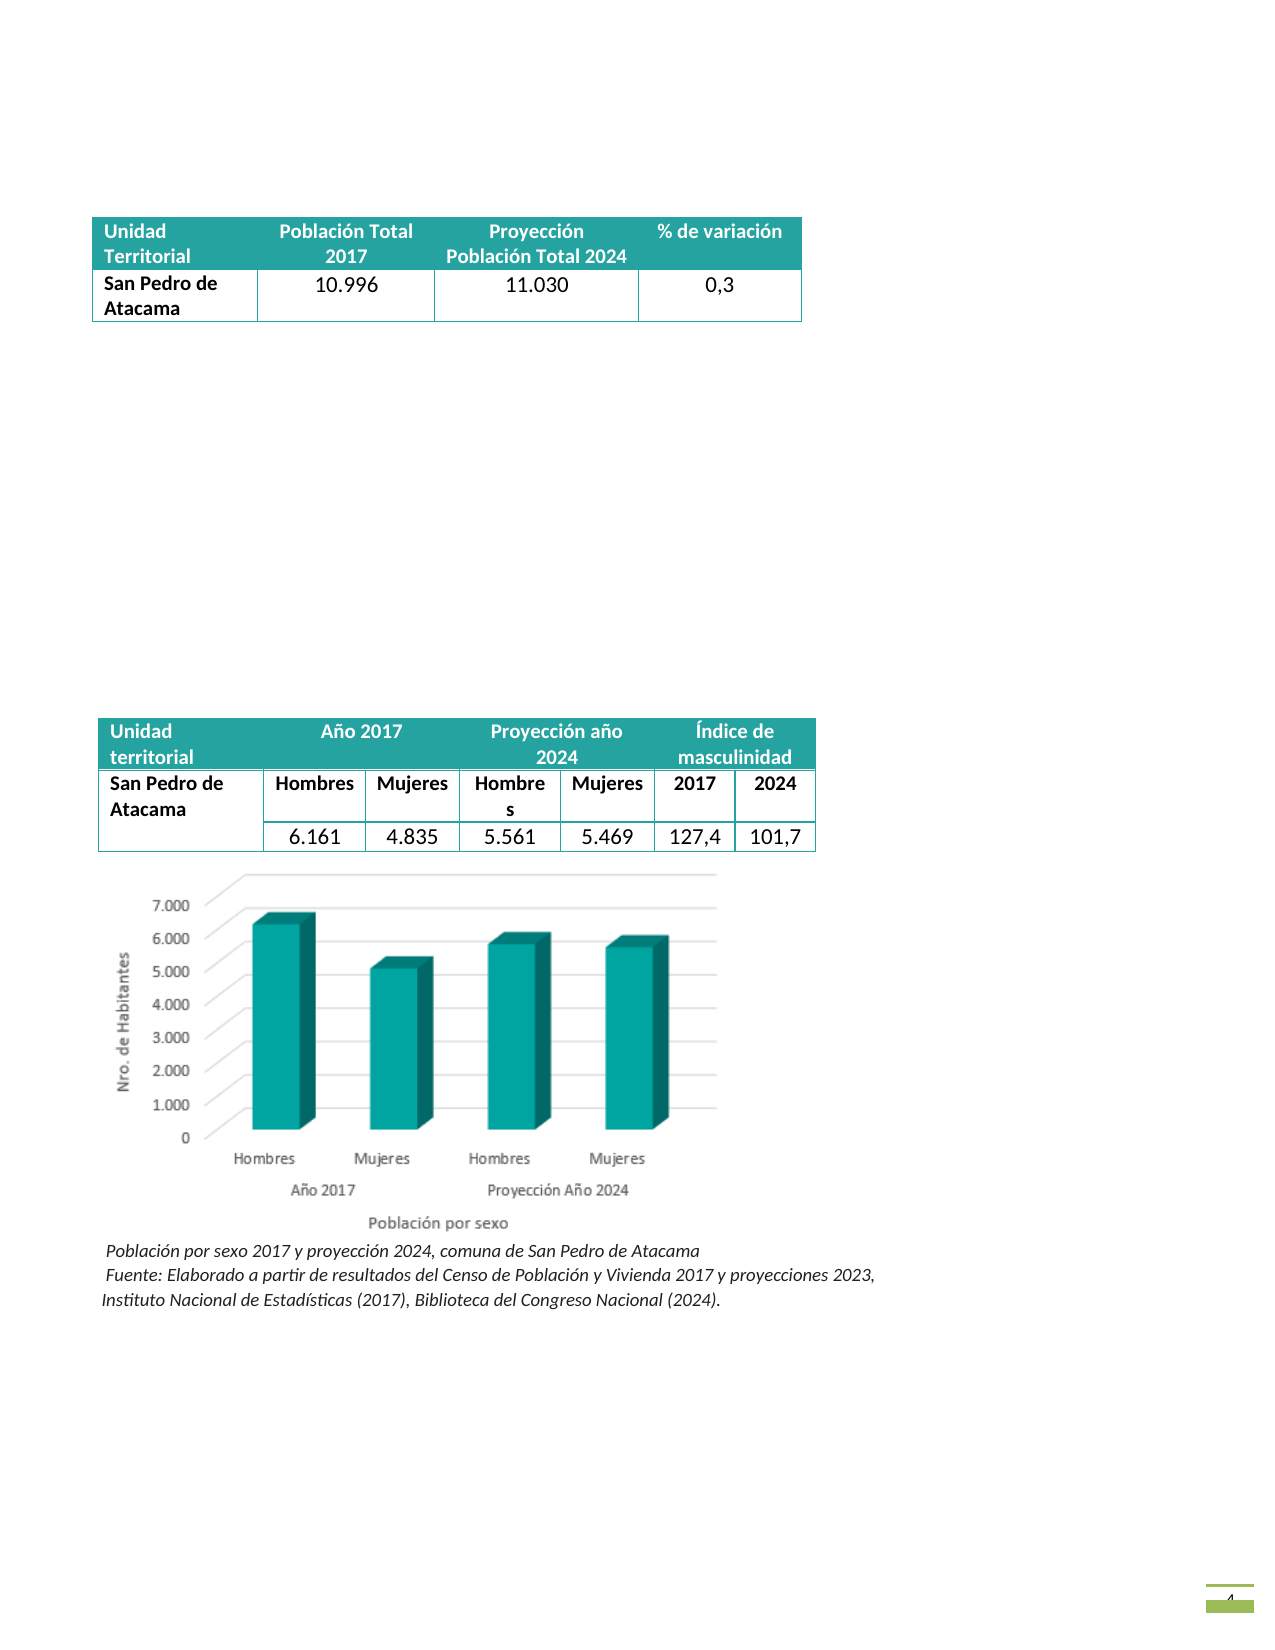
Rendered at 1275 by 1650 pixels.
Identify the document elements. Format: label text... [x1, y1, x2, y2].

table_header Unidad territorial [99, 719, 263, 769]
table_cell Hombres [460, 771, 560, 821]
table_cell San Pedro de Atacama [93, 270, 257, 321]
table_cell 11.030 [435, 270, 638, 321]
table_cell Mujeres [366, 771, 459, 821]
text Instituto Nacional de Estadísticas (2017), Biblioteca del Congreso Nacional (2024). [0, 1290, 1185, 1310]
table_cell 127,4 [655, 823, 734, 851]
table_header Unidad Territorial [93, 218, 257, 269]
table_header Proyección año 2024 [460, 719, 654, 769]
table_header % de variación [639, 218, 801, 269]
table_header Índice de masculinidad [655, 719, 815, 769]
table_cell 5.561 [460, 823, 560, 851]
table_cell 2017 [655, 771, 734, 821]
text Fuente: Elaborado a partir de resultados del Censo de Población y Vivienda 2017 y proyecciones 2023, [0, 1266, 1185, 1286]
table_header Proyección Población Total 2024 [435, 218, 638, 269]
table_cell 5.469 [561, 823, 654, 851]
table_header Año 2017 [264, 719, 459, 769]
table_cell Hombres [264, 771, 365, 821]
picture [106, 860, 755, 1237]
table_cell 2024 [736, 771, 815, 821]
table_cell 101,7 [736, 823, 815, 851]
table_cell 6.161 [264, 823, 365, 851]
text Población por sexo 2017 y proyección 2024, comuna de San Pedro de Atacama [0, 1241, 1185, 1261]
table_cell 0,3 [639, 270, 801, 321]
table_cell 4.835 [366, 823, 459, 851]
table_cell 10.996 [258, 270, 434, 321]
table_cell Mujeres [561, 771, 654, 821]
table_cell San Pedro de Atacama [99, 771, 263, 851]
table_header Población Total 2017 [258, 218, 434, 269]
